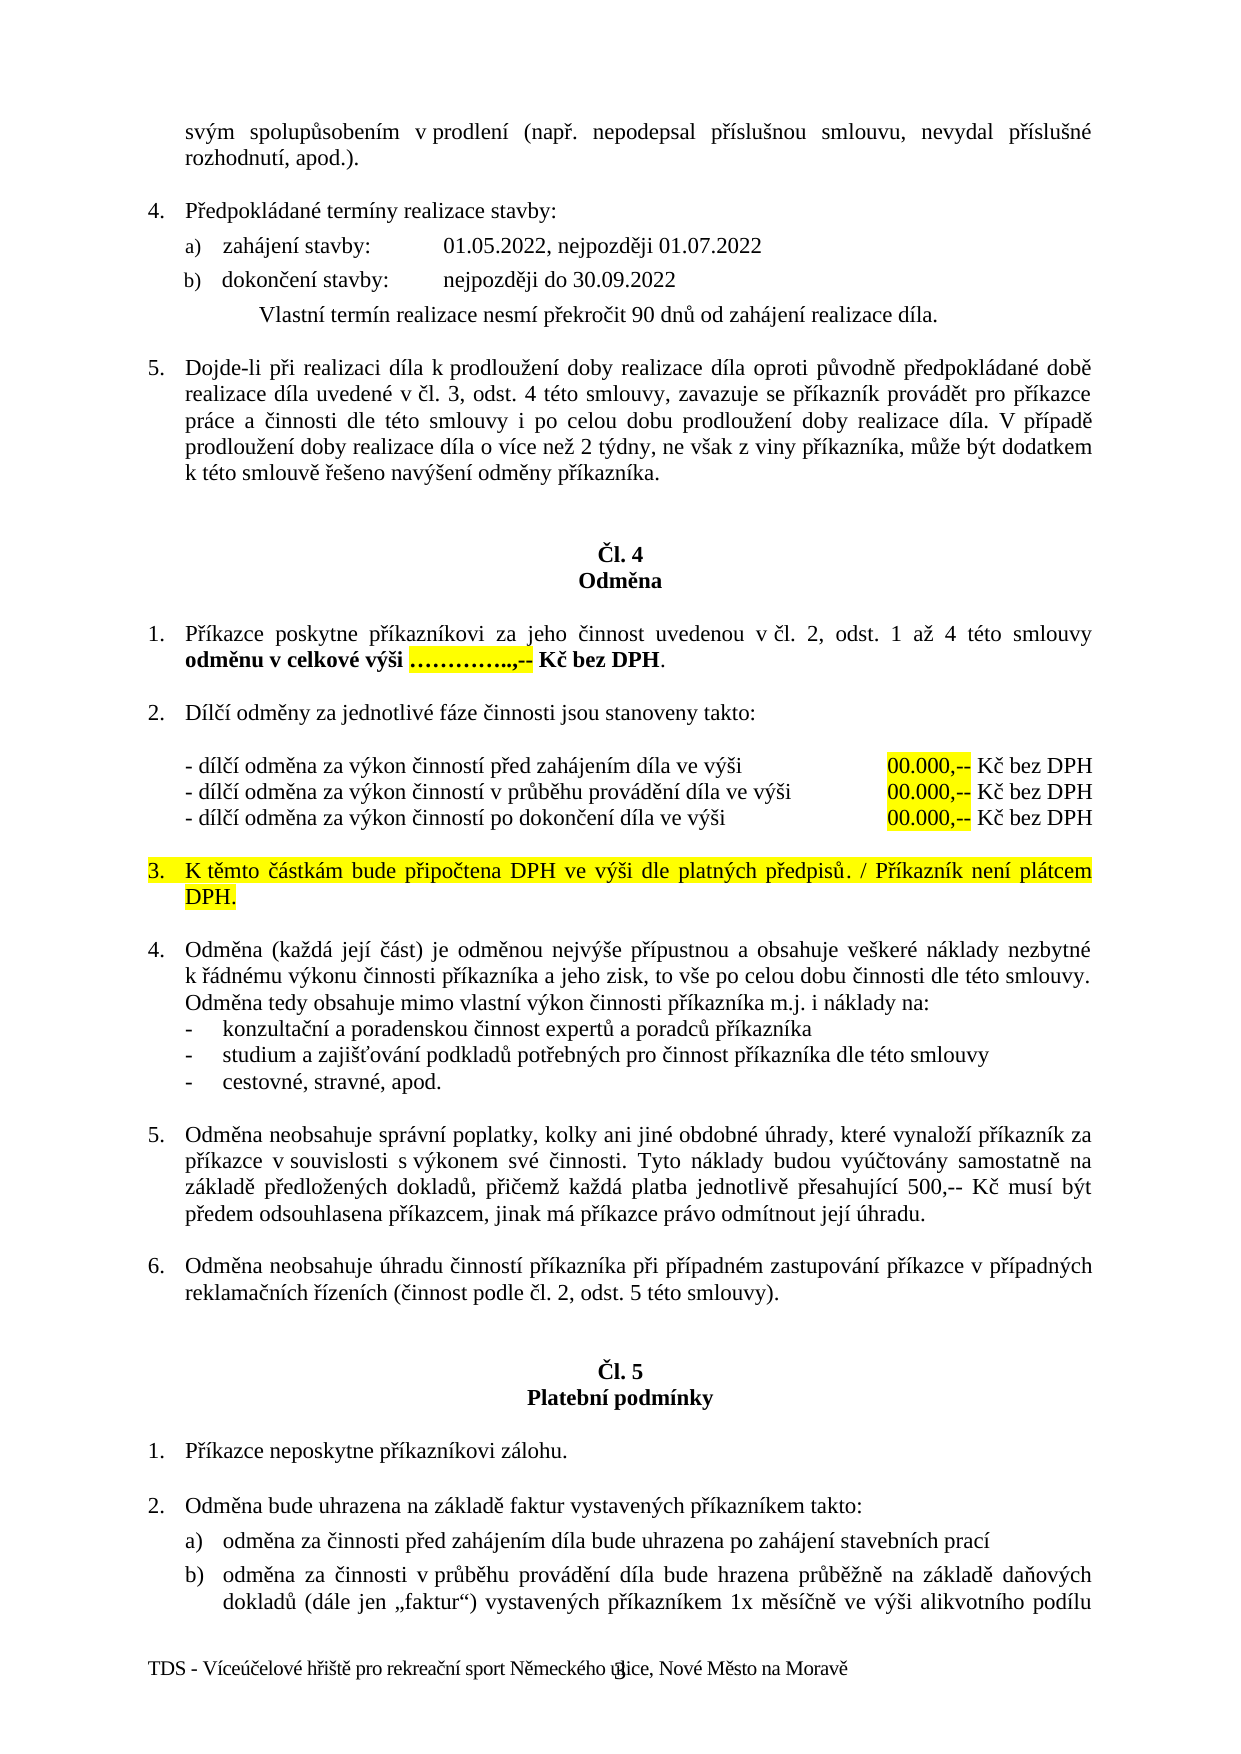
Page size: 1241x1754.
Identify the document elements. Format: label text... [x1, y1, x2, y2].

text Odměna [148, 567, 1092, 593]
list zahájení stavby: 01.05.2022, nejpozději 01.07.2022 [185, 232, 1092, 258]
text Platební podmínky [148, 1384, 1092, 1411]
text - dílčí odměna za výkon činností v průběhu provádění díla ve výši 00.000,-- Kč bez DPH [148, 778, 887, 804]
list Dojde-li při realizaci díla k prodloužení doby realizace díla oproti původně předpokládané době realizace díla uvedené v čl. 3, odst. 4 této smlouvy, zavazuje se příkazník provádět pro příkazce práce a činnosti dle této smlouvy i po celou dobu prodloužení doby realizace díla. V případě prodloužení doby realizace díla o více než 2 týdny, ne však z viny příkazníka, může být dodatkem k této smlouvě řešeno navýšení odměny příkazníka. [148, 354, 1092, 486]
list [185, 1561, 1092, 1614]
text - dílčí odměna za výkon činností po dokončení díla ve výši 00.000,-- Kč bez DPH [148, 804, 887, 831]
list Odměna neobsahuje úhradu činností příkazníka při případném zastupování příkazce v případných reklamačních řízeních (činnost podle čl. 2, odst. 5 této smlouvy). [148, 1252, 1092, 1305]
list Předpokládané termíny realizace stavby: [148, 197, 1092, 223]
list odměna za činnosti před zahájením díla bude uhrazena po zahájení stavebních prací [185, 1527, 1092, 1553]
list studium a zajišťování podkladů potřebných pro činnost příkazníka dle této smlouvy [185, 1042, 1092, 1068]
list Odměna bude uhrazena na základě faktur vystavených příkazníkem takto: [148, 1492, 1092, 1518]
list cestovné, stravné, apod. [185, 1068, 1092, 1094]
list Odměna (každá její část) je odměnou nejvýše přípustnou a obsahuje veškeré náklady nezbytné k řádnému výkonu činnosti příkazníka a jeho zisk, to vše po celou dobu činnosti dle této smlouvy. Odměna tedy obsahuje mimo vlastní výkon činnosti příkazníka m.j. i náklady na: [148, 936, 1092, 1015]
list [148, 118, 1092, 171]
text Čl. 5 [148, 1358, 1092, 1384]
text - dílčí odměna za výkon činností před zahájením díla ve výši 00.000,-- Kč bez DPH [185, 752, 887, 778]
list konzultační a poradenskou činnost expertů a poradců příkazníka [185, 1015, 1092, 1042]
list Dílčí odměny za jednotlivé fáze činnosti jsou stanoveny takto: [148, 699, 1092, 725]
list dokončení stavby: nejpozději do 30.09.2022 [184, 267, 1092, 293]
list K těmto částkám bude připočtena DPH ve výši dle platných předpisů. / Příkazník není plátcem DPH. [148, 883, 1092, 910]
text Čl. 4 [148, 541, 1092, 567]
list Vlastní termín realizace nesmí překročit 90 dnů od zahájení realizace díla. [259, 301, 1092, 328]
list Příkazce poskytne příkazníkovi za jeho činnost uvedenou v čl. 2, odst. 1 až 4 této smlouvy odměnu v celkové výši …………..,-- Kč bez DPH. [148, 620, 1092, 673]
list Příkazce neposkytne příkazníkovi zálohu. [148, 1437, 1092, 1463]
list Odměna neobsahuje správní poplatky, kolky ani jiné obdobné úhrady, které vynaloží příkazník za příkazce v souvislosti s výkonem své činnosti. Tyto náklady budou vyúčtovány samostatně na základě předložených dokladů, přičemž každá platba jednotlivě přesahující 500,-- Kč musí být předem odsouhlasena příkazcem, jinak má příkazce právo odmítnout její úhradu. [148, 1121, 1092, 1226]
